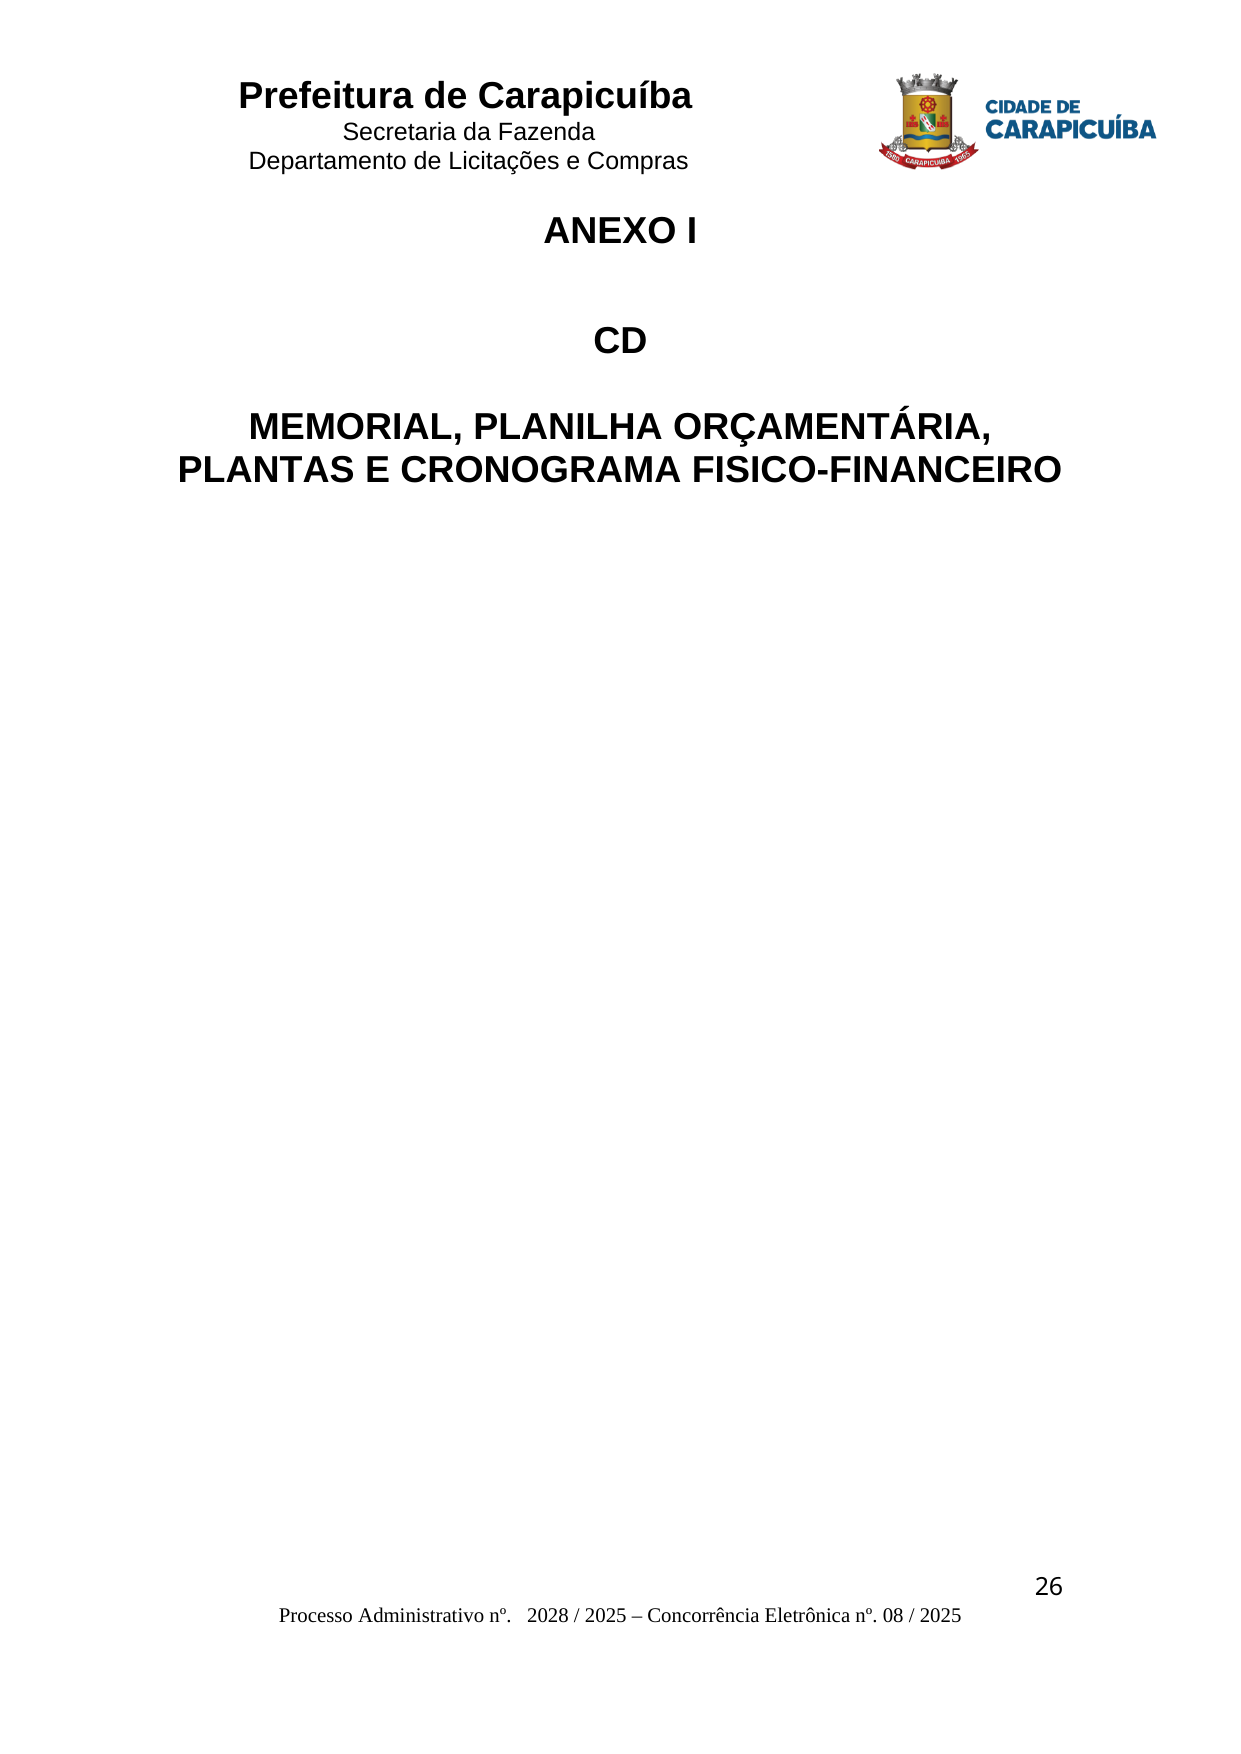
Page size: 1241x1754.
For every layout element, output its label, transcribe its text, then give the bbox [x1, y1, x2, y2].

text MEMORIAL, PLANILHA ORÇAMENTÁRIA, PLANTAS E CRONOGRAMA FISICO-FINANCEIRO [177, 404, 1063, 491]
text CD [177, 318, 1063, 361]
picture [877, 65, 1159, 172]
text ANEXO I [177, 208, 1063, 252]
